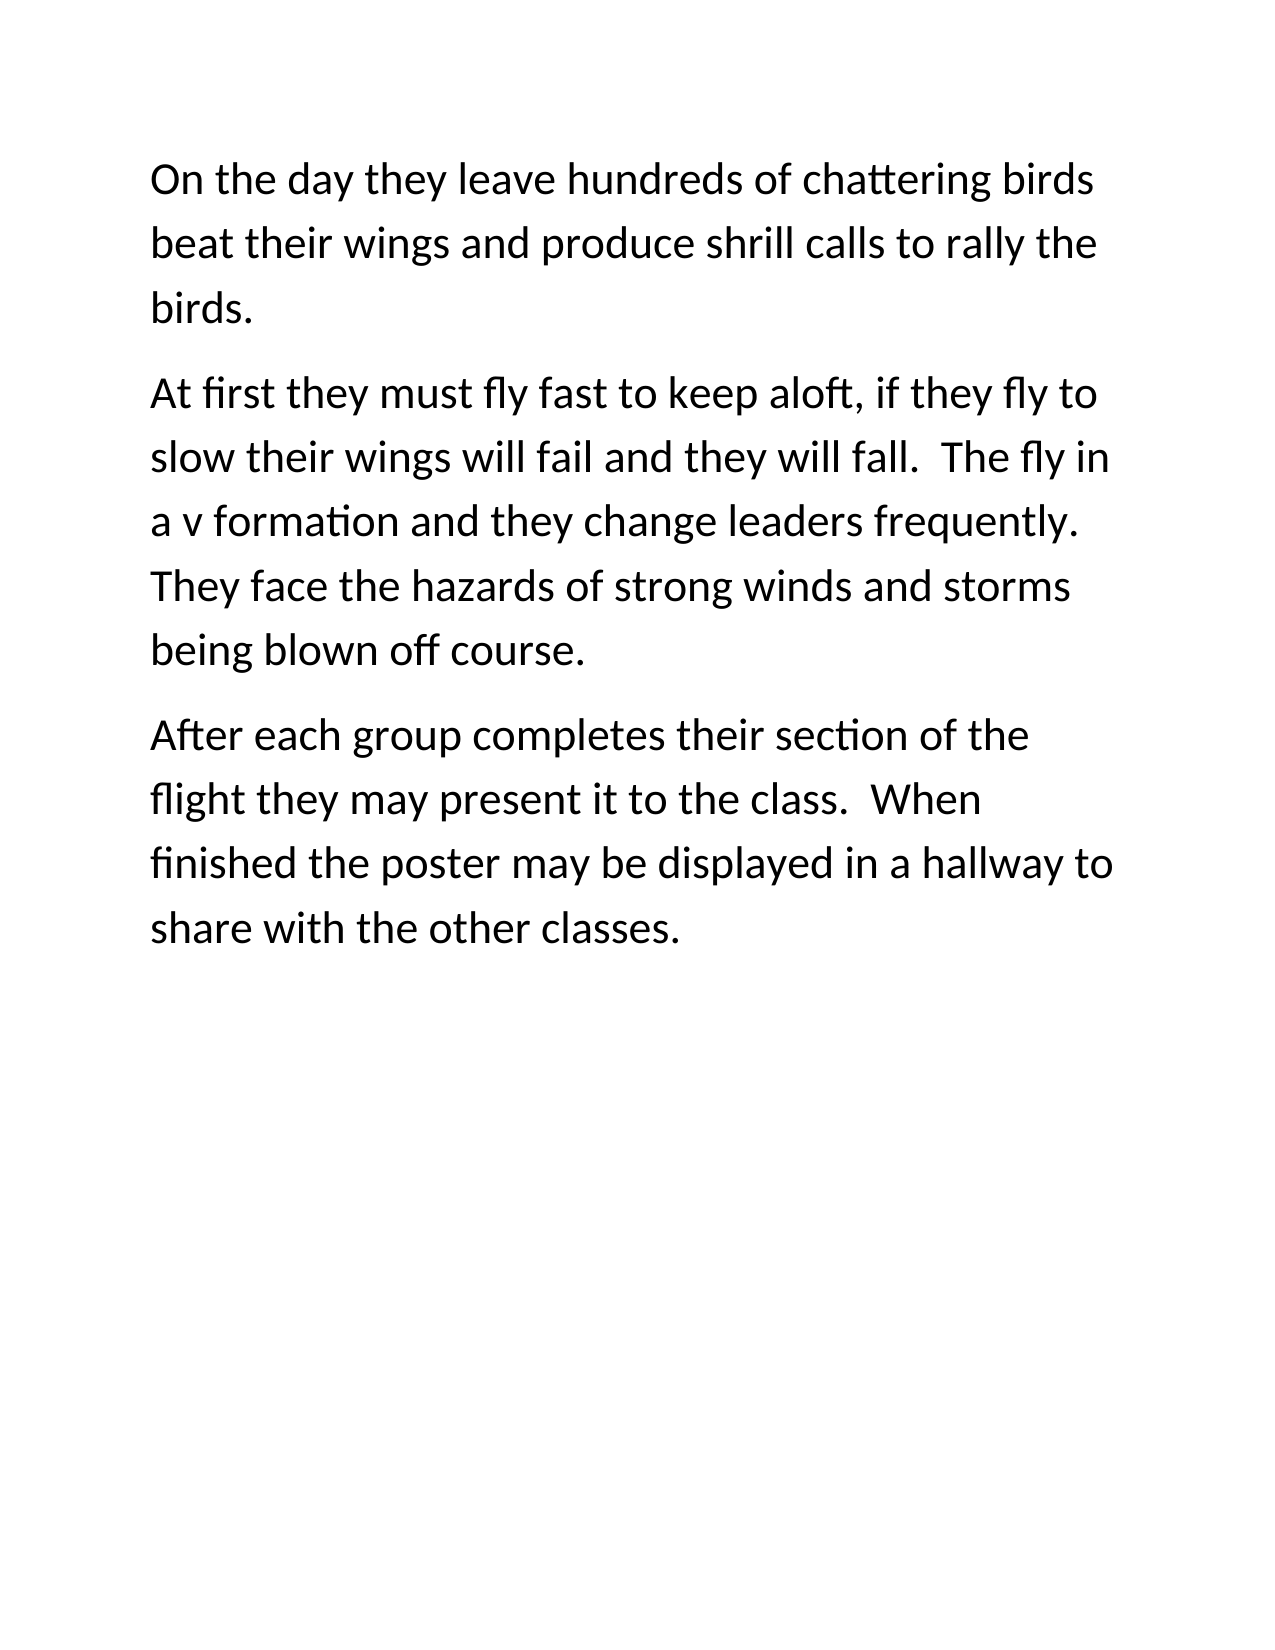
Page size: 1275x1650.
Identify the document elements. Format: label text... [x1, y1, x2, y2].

text On the day they leave hundreds of chattering birds beat their wings and produce shrill calls to rally the birds. [150, 150, 1125, 334]
text After each group completes their section of the flight they may present it to the class. When finished the poster may be displayed in a hallway to share with the other classes. [150, 706, 1125, 954]
text At first they must fly fast to keep aloft, if they fly to slow their wings will fail and they will fall. The fly in a v formation and they change leaders frequently. They face the hazards of strong winds and storms being blown off course. [150, 364, 1125, 677]
